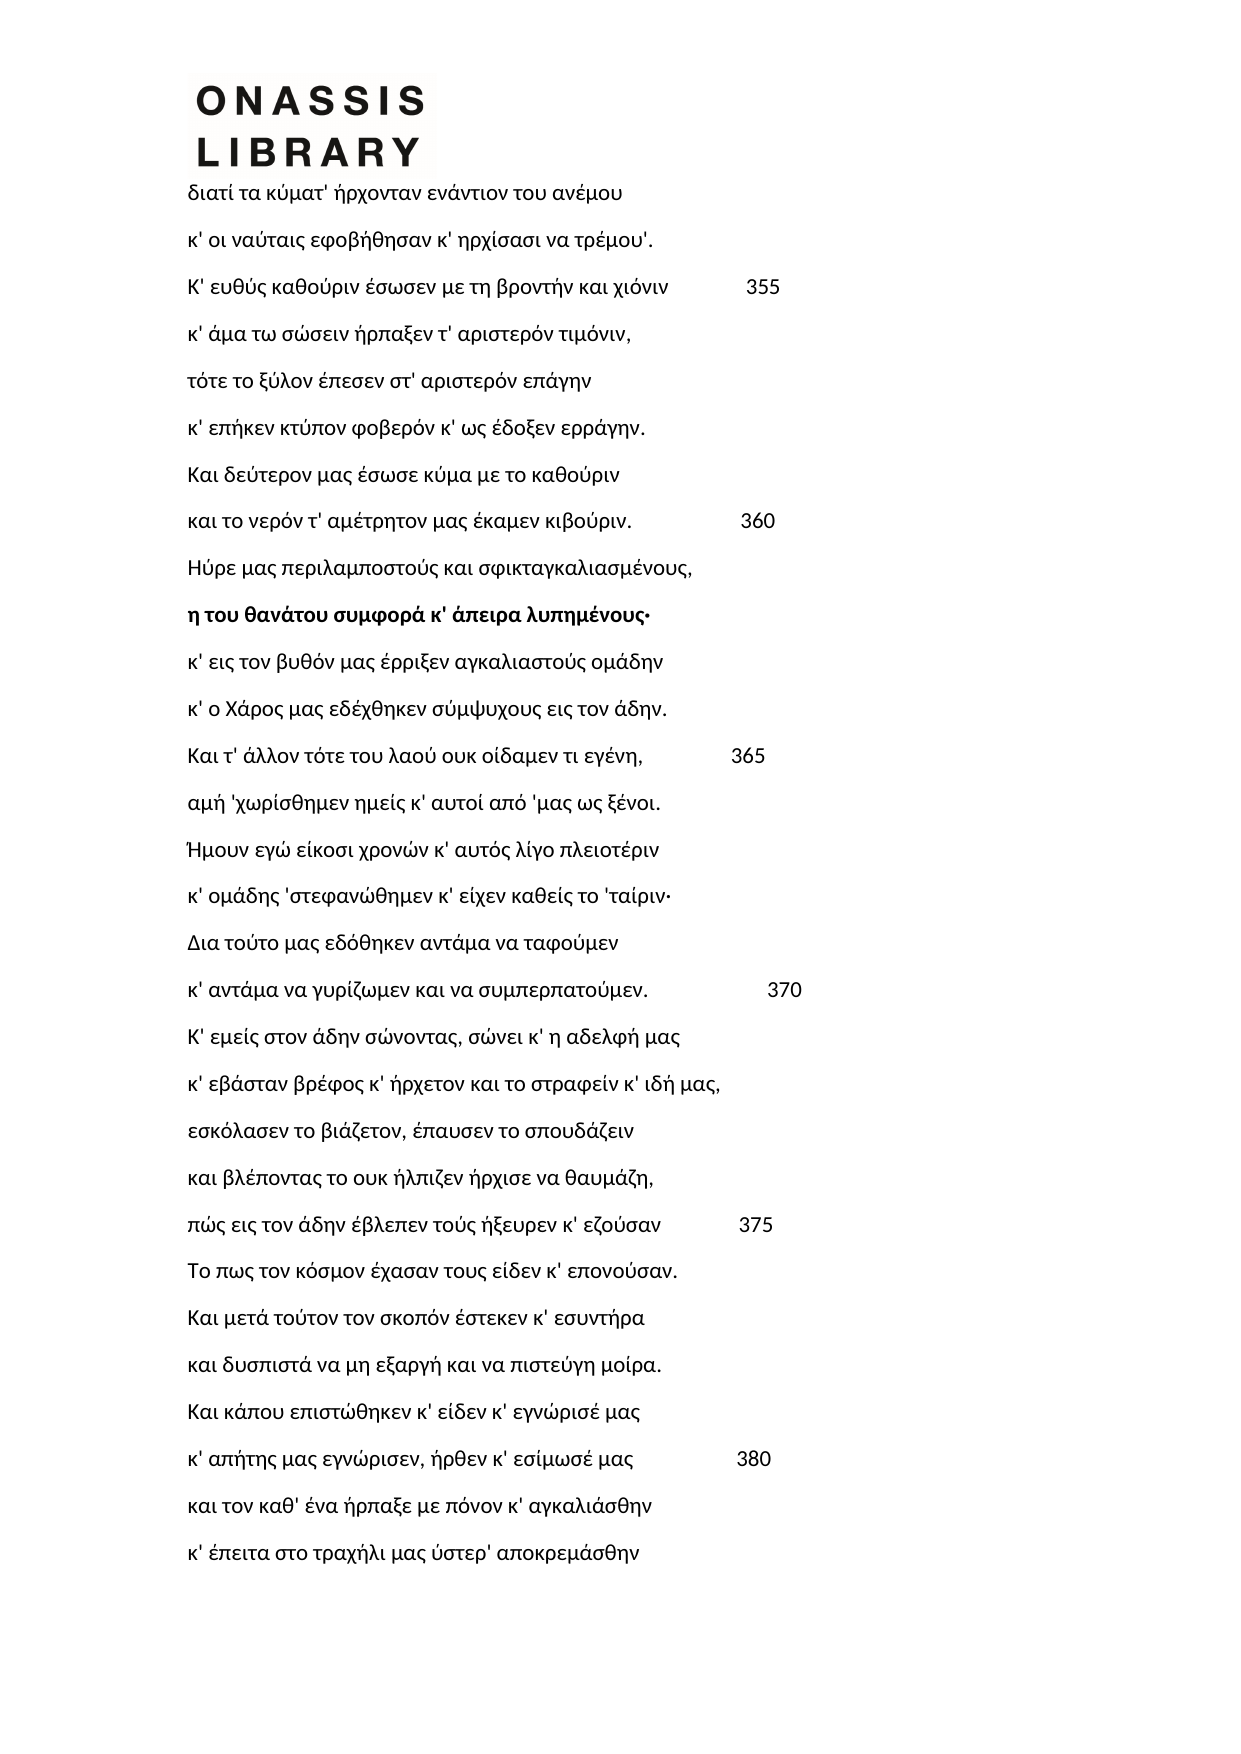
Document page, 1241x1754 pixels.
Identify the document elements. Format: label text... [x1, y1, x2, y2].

text K' ευθύς καθούριν έσωσεν με τη βροντήν και χιόνιν 355 [187, 272, 1053, 300]
text K' εμείς στον άδην σώνοντας, σώνει κ' η αδελφή μας [187, 1022, 1053, 1050]
text Το πως τον κόσμον έχασαν τους είδεν κ' επονούσαν. [187, 1257, 1053, 1284]
text κ' οι ναύταις εφοβήθησαν κ' ηρχίσασι να τρέμου'. [187, 225, 1053, 253]
text η του θανάτου συμφορά κ' άπειρα λυπημένους· [187, 600, 1053, 628]
text Kαι δεύτερον μας έσωσε κύμα με το καθούριν [187, 460, 1053, 488]
text τότε το ξύλον έπεσεν στ' αριστερόν επάγην [187, 366, 1053, 394]
text κ' εβάσταν βρέφος κ' ήρχετον και το στραφείν κ' ιδή μας, [187, 1069, 1053, 1097]
text και βλέποντας το ουκ ήλπιζεν ήρχισε να θαυμάζη, [187, 1163, 1053, 1191]
text κ' απήτης μας εγνώρισεν, ήρθεν κ' εσίμωσέ μας 380 [187, 1444, 1053, 1472]
text κ' επήκεν κτύπον φοβερόν κ' ως έδοξεν ερράγην. [187, 413, 1053, 441]
text κ' ο Xάρος μας εδέχθηκεν σύμψυχους εις τον άδην. [187, 694, 1053, 722]
text πώς εις τον άδην έβλεπεν τούς ήξευρεν κ' εζούσαν 375 [187, 1210, 1053, 1238]
text Kαι τ' άλλον τότε του λαού ουκ οίδαμεν τι εγένη, 365 [187, 741, 1053, 769]
text κ' εις τον βυθόν μας έρριξεν αγκαλιαστούς ομάδην [187, 647, 1053, 675]
text κ' αντάμα να γυρίζωμεν και να συμπερπατούμεν. 370 [187, 975, 1053, 1003]
text κ' έπειτα στο τραχήλι μας ύστερ' αποκρεμάσθην [187, 1538, 1053, 1566]
picture [187, 73, 438, 179]
text Hύρε μας περιλαμποστούς και σφικταγκαλιασμένους, [187, 553, 1053, 581]
text Ήμουν εγώ είκοσι χρονών κ' αυτός λίγο πλειοτέριν [187, 835, 1053, 863]
text Kαι μετά τούτον τον σκοπόν έστεκεν κ' εσυντήρα [187, 1303, 1053, 1331]
text αμή 'χωρίσθημεν ημείς κ' αυτοί από 'μας ως ξένοι. [187, 788, 1053, 816]
text Δια τούτο μας εδόθηκεν αντάμα να ταφούμεν [187, 928, 1053, 956]
text και το νερόν τ' αμέτρητον μας έκαμεν κιβούριν. 360 [187, 507, 1053, 534]
text Kαι κάπου επιστώθηκεν κ' είδεν κ' εγνώρισέ μας [187, 1397, 1053, 1425]
text διατί τα κύματ' ήρχονταν ενάντιον του ανέμου [187, 178, 1053, 206]
text και δυσπιστά να μη εξαργή και να πιστεύγη μοίρα. [187, 1350, 1053, 1378]
text εσκόλασεν το βιάζετον, έπαυσεν το σπουδάζειν [187, 1116, 1053, 1144]
text κ' ομάδης 'στεφανώθημεν κ' είχεν καθείς το 'ταίριν· [187, 882, 1053, 909]
text κ' άμα τω σώσειν ήρπαξεν τ' αριστερόν τιμόνιν, [187, 319, 1053, 347]
text και τον καθ' ένα ήρπαξε με πόνον κ' αγκαλιάσθην [187, 1491, 1053, 1519]
